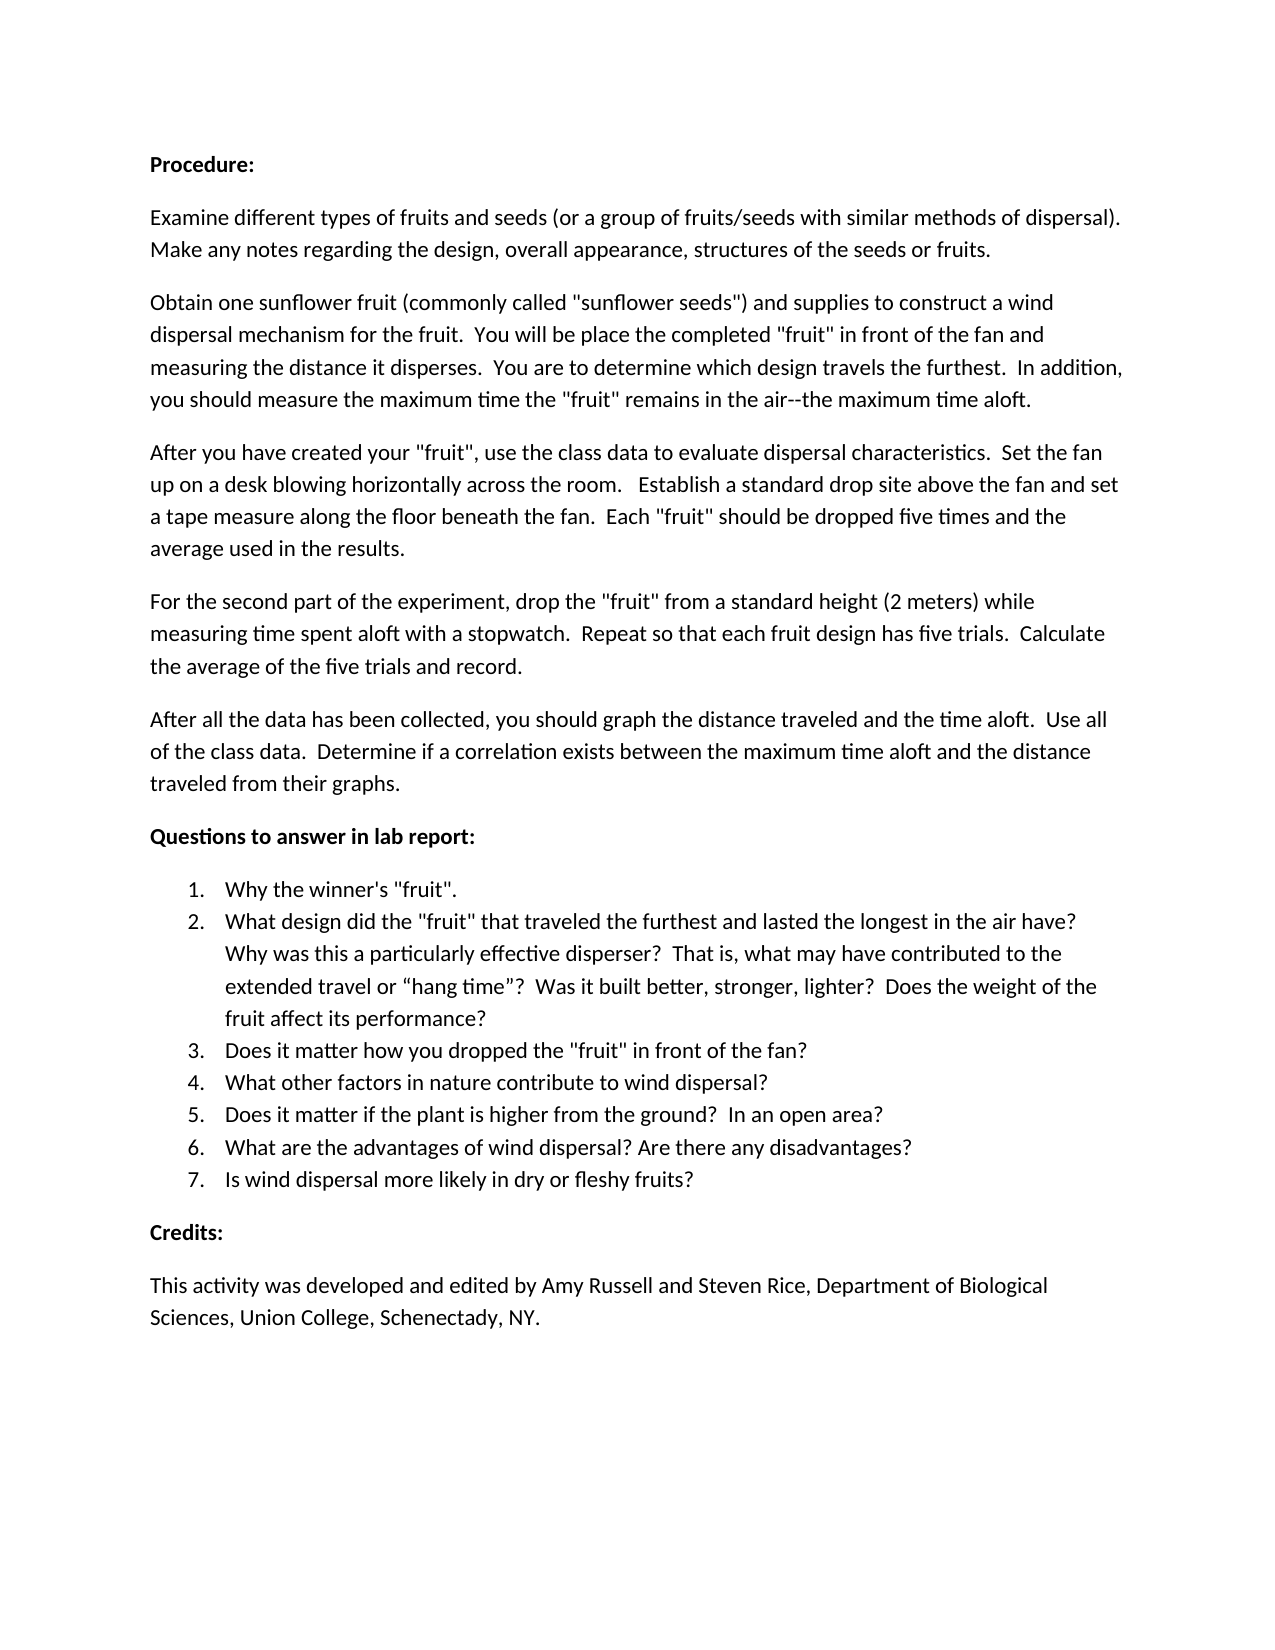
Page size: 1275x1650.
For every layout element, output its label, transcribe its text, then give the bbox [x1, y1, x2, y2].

text This activity was developed and edited by Amy Russell and Steven Rice, Department of Biological Sciences, Union College, Schenectady, NY. [150, 1271, 1125, 1331]
text For the second part of the experiment, drop the "fruit" from a standard height (2 meters) while measuring time spent aloft with a stopwatch. Repeat so that each fruit design has five trials. Calculate the average of the five trials and record. [150, 587, 1125, 680]
list What design did the "fruit" that traveled the furthest and lasted the longest in the air have? Why was this a particularly effective disperser? That is, what may have contributed to the extended travel or “hang time”? Was it built better, stronger, lighter? Does the weight of the fruit affect its performance? [187, 907, 1125, 1032]
list Does it matter how you dropped the "fruit" in front of the fan? [187, 1036, 1125, 1064]
list Why the winner's "fruit". [187, 875, 1125, 903]
list Does it matter if the plant is higher from the ground? In an open area? [187, 1101, 1125, 1128]
text Questions to answer in lab report: [150, 822, 1125, 850]
list What are the advantages of wind dispersal? Are there any disadvantages? [187, 1133, 1125, 1161]
text Credits: [150, 1218, 1125, 1246]
list What other factors in nature contribute to wind dispersal? [187, 1068, 1125, 1096]
text Procedure: [150, 150, 1125, 178]
text After all the data has been collected, you should graph the distance traveled and the time aloft. Use all of the class data. Determine if a correlation exists between the maximum time aloft and the distance traveled from their graphs. [150, 705, 1125, 797]
list Is wind dispersal more likely in dry or fleshy fruits? [187, 1165, 1125, 1193]
text After you have created your "fruit", use the class data to evaluate dispersal characteristics. Set the fan up on a desk blowing horizontally across the room. Establish a standard drop site above the fan and set a tape measure along the floor beneath the fan. Each "fruit" should be dropped five times and the average used in the results. [150, 438, 1125, 562]
text Obtain one sunflower fruit (commonly called "sunflower seeds") and supplies to construct a wind dispersal mechanism for the fruit. You will be place the completed "fruit" in front of the fan and measuring the distance it disperses. You are to determine which design travels the furthest. In addition, you should measure the maximum time the "fruit" remains in the air--the maximum time aloft. [150, 288, 1125, 413]
text Examine different types of fruits and seeds (or a group of fruits/seeds with similar methods of dispersal). Make any notes regarding the design, overall appearance, structures of the seeds or fruits. [150, 203, 1125, 263]
